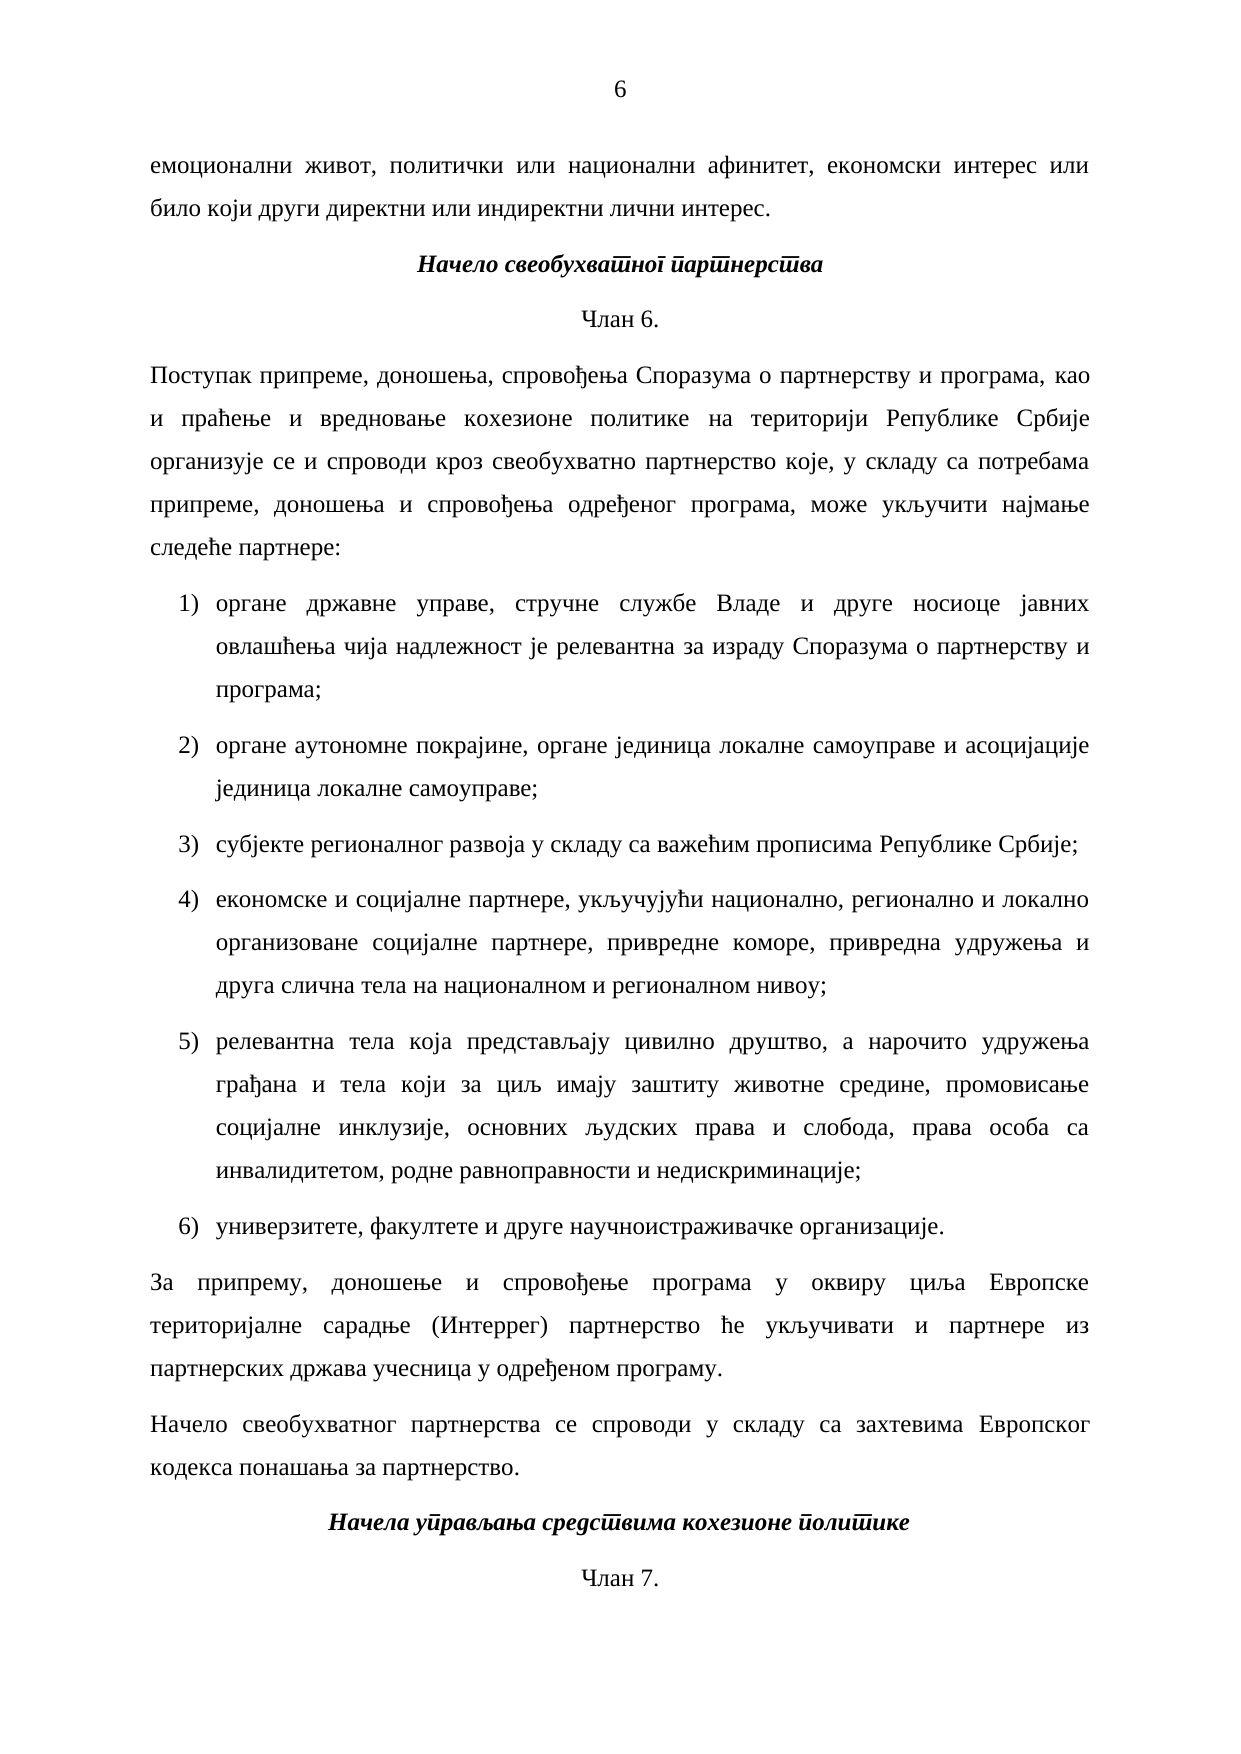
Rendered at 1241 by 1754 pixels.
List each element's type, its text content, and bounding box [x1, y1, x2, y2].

text Члан 7. [150, 1563, 1090, 1592]
list органе државне управе, стручне службе Владе и друге носиоце јавних овлашћења чија надлежност је релевантна за израду Споразума о партнерству и програма; [178, 588, 1090, 703]
text Члан 6. [150, 304, 1090, 333]
list органе аутономне покрајине, органе јединица локалне самоуправе и асоцијације јединица локалне самоуправе; [178, 730, 1090, 802]
text За припрему, доношење и спровођење програма у оквиру циља Европске територијалне сарадње (Интеррег) партнерство ће укључивати и партнере из партнерских држава учесница у одређеном програму. [150, 1267, 1090, 1382]
list субјекте регионалног развоја у складу са важећим прописима Републике Србије; [178, 829, 1090, 857]
list универзитете, факултете и друге научноистраживачке организације. [178, 1211, 1090, 1240]
list релевантна тела која представљају цивилно друштво, а нарочито удружења грађана и тела који за циљ имају заштиту животне средине, промовисање социјалне инклузије, основних људских права и слобода, права особа са инвалидитетом, родне равноправности и недискриминације; [178, 1026, 1090, 1184]
text Начела управљања средствима кохезионе политике [150, 1507, 1090, 1536]
text Поступак припреме, доношења, спровођења Споразума о партнерству и програма, као и праћење и вредновање кохезионе политике на територији Републике Србије организује се и спроводи кроз свеобухватно партнерство које, у складу са потребама припреме, доношења и спровођења одређеног програма, може укључити најмање следеће партнере: [150, 360, 1090, 561]
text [150, 150, 1090, 222]
list економске и социјалне партнере, укључујући национално, регионално и локално организоване социјалне партнере, привредне коморе, привредна удружења и друга слична тела на националном и регионалном нивоу; [178, 884, 1090, 999]
text Начело свеобухватног партнерства се спроводи у складу са захтевима Европског кодекса понашања за партнерство. [150, 1409, 1090, 1481]
text Начело свеобухватног партнерства [150, 249, 1090, 277]
